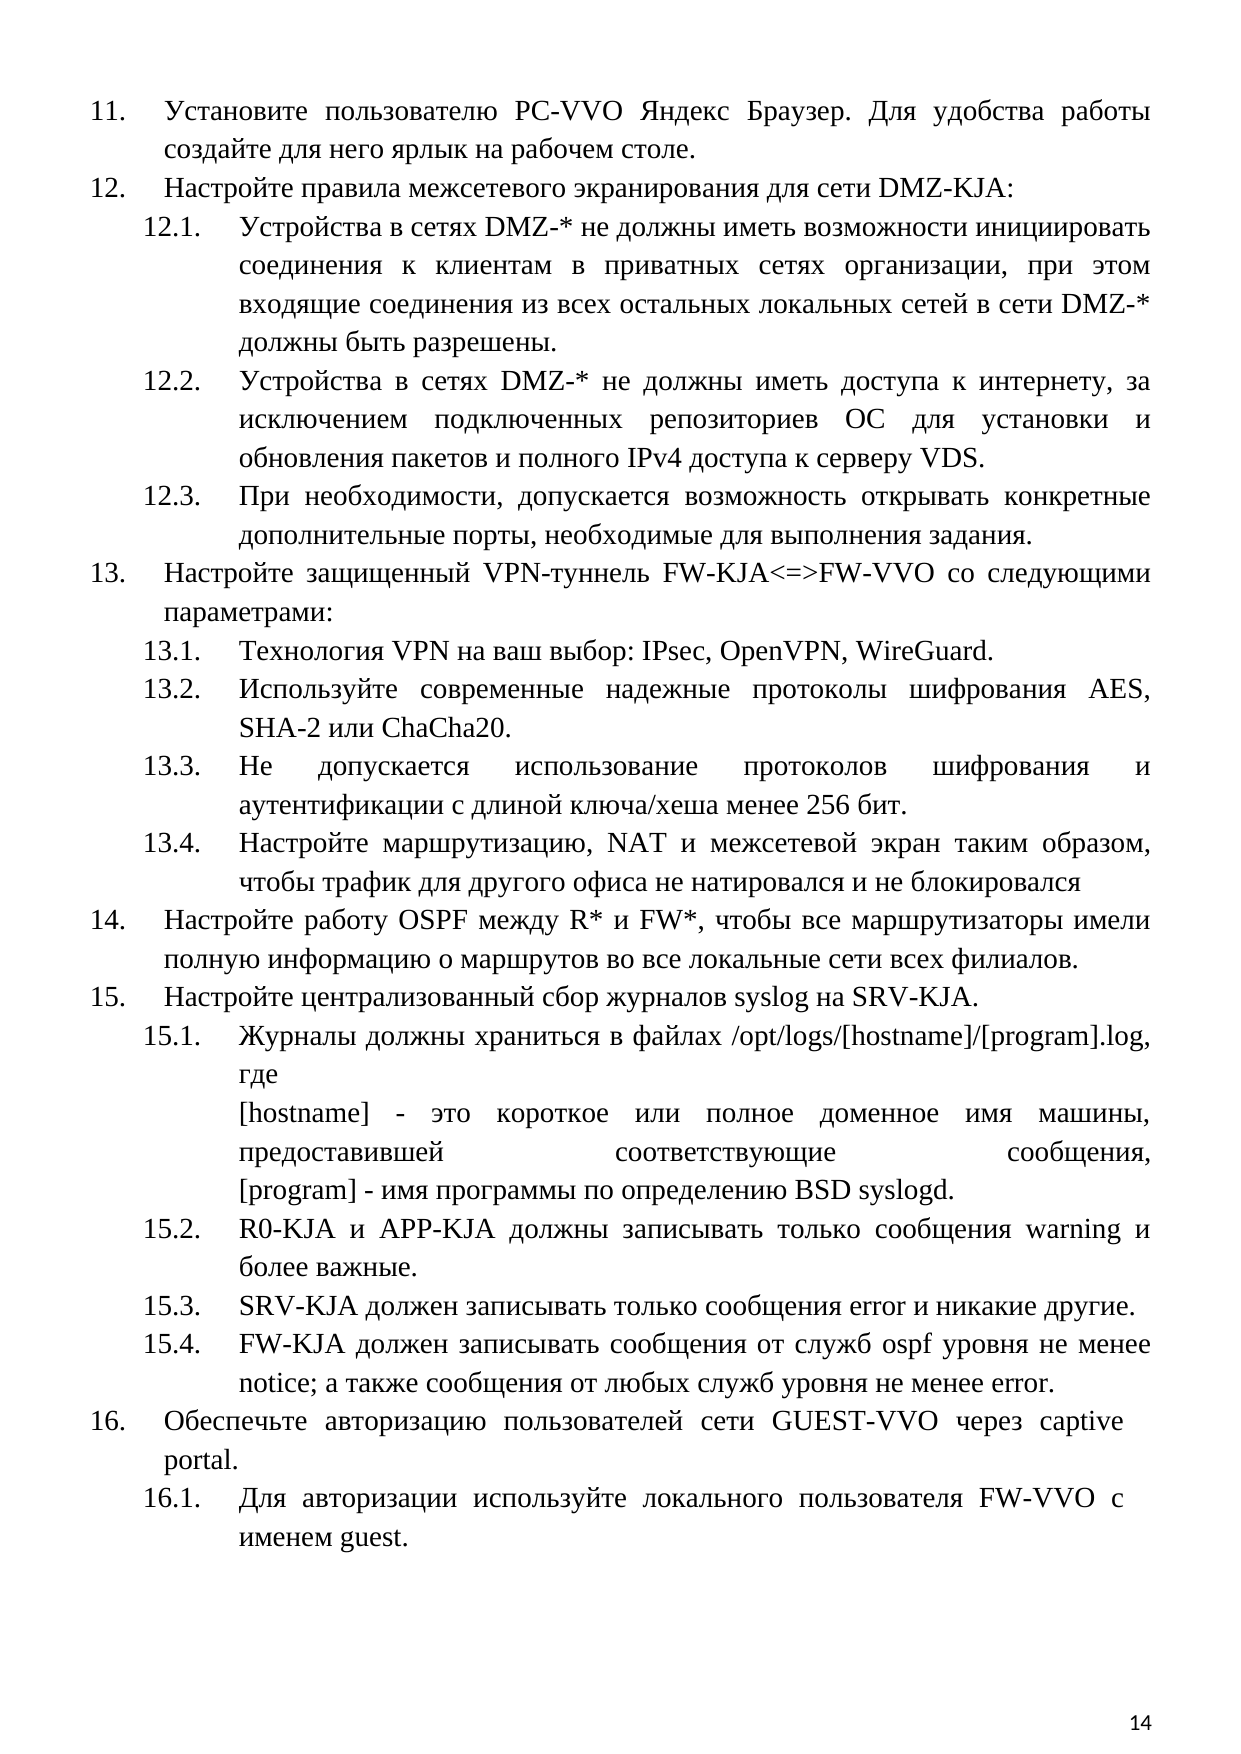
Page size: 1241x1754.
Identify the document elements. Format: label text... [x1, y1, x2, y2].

list Установите пользователю PC-VVO Яндекс Браузер. Для удобства работы создайте для него ярлык на рабочем столе. [126, 93, 1152, 165]
list Настройте правила межсетевого экранирования для сети DMZ-KJA: [126, 170, 1152, 204]
list Не допускается использование протоколов шифрования и аутентификации с длиной ключа/хеша менее 256 бит. [201, 748, 1152, 820]
list Устройства в сетях DMZ-* не должны иметь доступа к интернету, за исключением подключенных репозиториев ОС для установки и обновления пакетов и полного IPv4 доступа к серверу VDS. [201, 363, 1152, 473]
list Настройте централизованный сбор журналов syslog на SRV-KJA. [126, 979, 1152, 1013]
list Технология VPN на ваш выбор: IPsec, OpenVPN, WireGuard. [201, 633, 1152, 666]
list Обеспечьте авторизацию пользователей сети GUEST-VVO через captive portal. [126, 1403, 1125, 1476]
list Используйте современные надежные протоколы шифрования AES, SHA-2 или ChaCha20. [201, 671, 1152, 743]
list Журналы должны храниться в файлах /opt/logs/[hostname]/[program].log, где [hostname] - это короткое или полное доменное имя машины, предоставившей соответствующие сообщения, [program] - имя программы по определению BSD syslogd. [201, 1018, 1152, 1206]
list Настройте маршрутизацию, NAT и межсетевой экран таким образом, чтобы трафик для другого офиса не натировался и не блокировался [201, 825, 1152, 897]
list Для авторизации используйте локального пользователя FW-VVO с именем guest. [201, 1481, 1125, 1553]
list Настройте защищенный VPN-туннель FW-KJA<=>FW-VVO со следующими параметрами: [126, 556, 1152, 628]
list При необходимости, допускается возможность открывать конкретные дополнительные порты, необходимые для выполнения задания. [201, 478, 1152, 551]
list R0-KJA и APP-KJA должны записывать только сообщения warning и более важные. [201, 1211, 1152, 1283]
list Настройте работу OSPF между R* и FW*, чтобы все маршрутизаторы имели полную информацию о маршрутов во все локальные сети всех филиалов. [126, 902, 1152, 974]
list FW-KJA должен записывать сообщения от служб ospf уровня не менее notice; а также сообщения от любых служб уровня не менее error. [201, 1326, 1152, 1398]
list Устройства в сетях DMZ-* не должны иметь возможности инициировать соединения к клиентам в приватных сетях организации, при этом входящие соединения из всех остальных локальных сетей в сети DMZ-* должны быть разрешены. [201, 209, 1152, 358]
list SRV-KJA должен записывать только сообщения error и никакие другие. [201, 1288, 1152, 1321]
